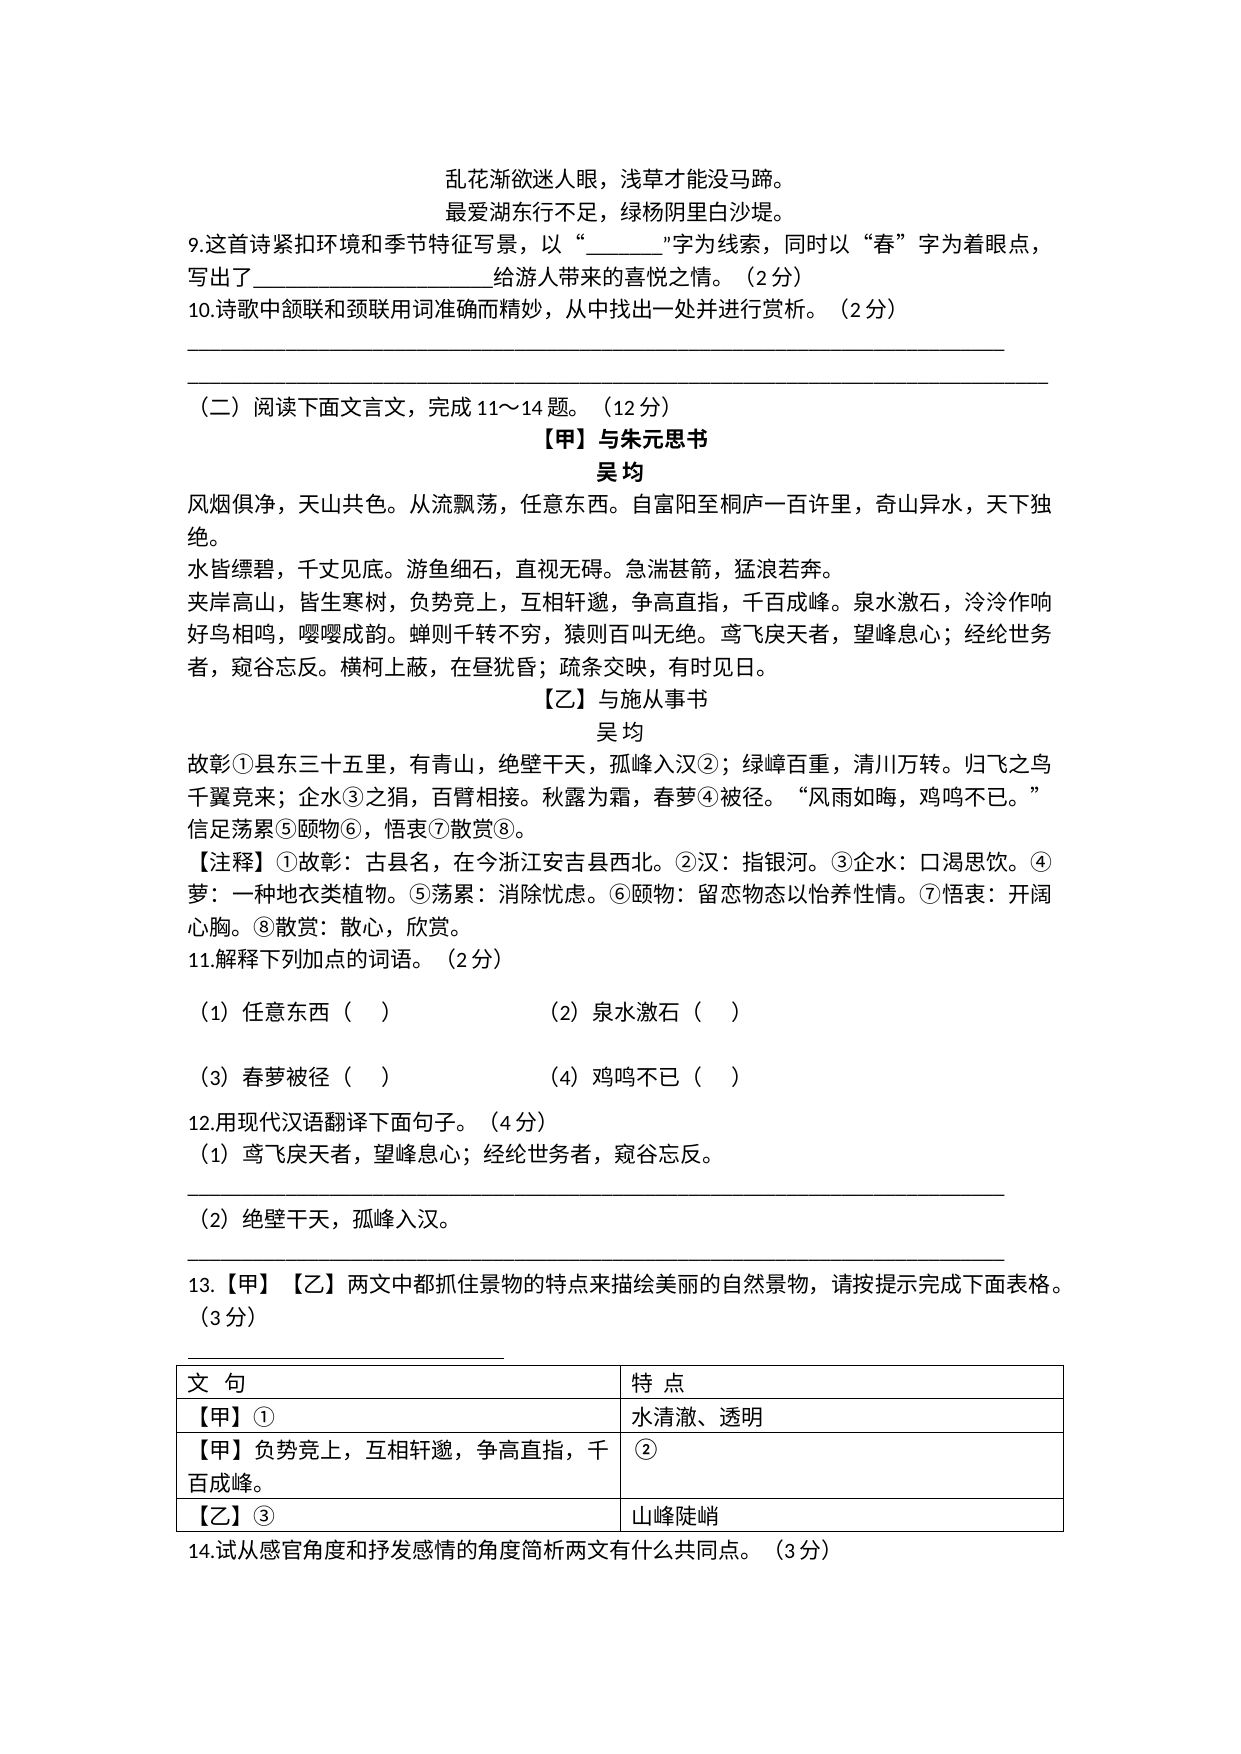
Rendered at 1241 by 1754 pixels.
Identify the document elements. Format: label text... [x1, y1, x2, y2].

text 【甲】与朱元思书 [187, 422, 1053, 454]
text 吴 均 [187, 714, 1053, 747]
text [187, 1234, 1053, 1267]
table_header 文 句 [177, 1366, 620, 1398]
table_cell 【甲】负势竞上，互相轩邈，争高直指，千百成峰。 [177, 1433, 620, 1498]
text 14.试从感官角度和抒发感情的角度简析两文有什么共同点。（3分） [187, 1532, 1053, 1565]
text （1）任意东西（ ） （2）泉水激石（ ） [187, 974, 1053, 1039]
table_cell 山峰陡峭 [621, 1499, 1063, 1531]
text 9.这首诗紧扣环境和季节特征写景，以“_______”字为线索，同时以“春”字为着眼点，写出了______________________给游人带来的喜悦之情。（2分） [187, 227, 1053, 292]
text _______________________________________________________________________________ [187, 357, 1053, 389]
text 13.【甲】【乙】两文中都抓住景物的特点来描绘美丽的自然景物，请按提示完成下面表格。（3分） [187, 1267, 1053, 1332]
text 故彰①县东三十五里，有青山，绝壁干天，孤峰入汉②；绿嶂百重，清川万转。归飞之鸟，千翼竞来；企水③之狷，百臂相接。秋露为霜，春萝④被径。“风雨如晦，鸡鸣不已。”信足荡累⑤颐物⑥，悟衷⑦散赏⑧。 [187, 747, 1053, 844]
text ___________________________________________________________________________ [187, 1169, 1053, 1202]
table_cell ② [621, 1433, 1063, 1498]
text 【乙】与施从事书 [187, 682, 1053, 714]
table_cell 【乙】③ [177, 1499, 620, 1531]
table_header 特 点 [621, 1366, 1063, 1398]
text 水皆缥碧，千丈见底。游鱼细石，直视无碍。急湍甚箭，猛浪若奔。 [187, 552, 1053, 584]
table_cell 【甲】① [177, 1399, 620, 1432]
text （2）绝壁干天，孤峰入汉。 [187, 1202, 1053, 1234]
text 10.诗歌中颔联和颈联用词准确而精妙，从中找出一处并进行赏析。（2分） [187, 292, 1053, 324]
text 乱花渐欲迷人眼，浅草才能没马蹄。 [187, 162, 1053, 194]
table_cell 水清澈、透明 [621, 1399, 1063, 1432]
text 12.用现代汉语翻译下面句子。（4分） [187, 1104, 1053, 1137]
text 【注释】①故彰：古县名，在今浙江安吉县西北。②汉：指银河。③企水：口渴思饮。④萝：一种地衣类植物。⑤荡累：消除忧虑。⑥颐物：留恋物态以怡养性情。⑦悟衷：开阔心胸。⑧散赏：散心，欣赏。 [187, 844, 1053, 942]
text （3）春萝被径（ ） （4）鸡鸣不已（ ） [187, 1039, 1053, 1104]
text （1）鸢飞戾天者，望峰息心；经纶世务者，窥谷忘反。 [187, 1137, 1053, 1169]
text 夹岸高山，皆生寒树，负势竞上，互相轩邈，争高直指，千百成峰。泉水激石，泠泠作响；好鸟相鸣，嘤嘤成韵。蝉则千转不穷，猿则百叫无绝。鸢飞戾天者，望峰息心；经纶世务者，窥谷忘反。横柯上蔽，在昼犹昏；疏条交映，有时见日。 [187, 584, 1053, 682]
text 最爱湖东行不足，绿杨阴里白沙堤。 [187, 194, 1053, 227]
text 吴 均 [187, 454, 1053, 487]
text 风烟俱净，天山共色。从流飘荡，任意东西。自富阳至桐庐一百许里，奇山异水，天下独绝。 [187, 487, 1053, 552]
text ___________________________________________________________________________ [187, 324, 1053, 357]
text （二）阅读下面文言文，完成11～14题。（12分） [187, 389, 1053, 422]
text 11.解释下列加点的词语。（2分） [187, 942, 1053, 974]
